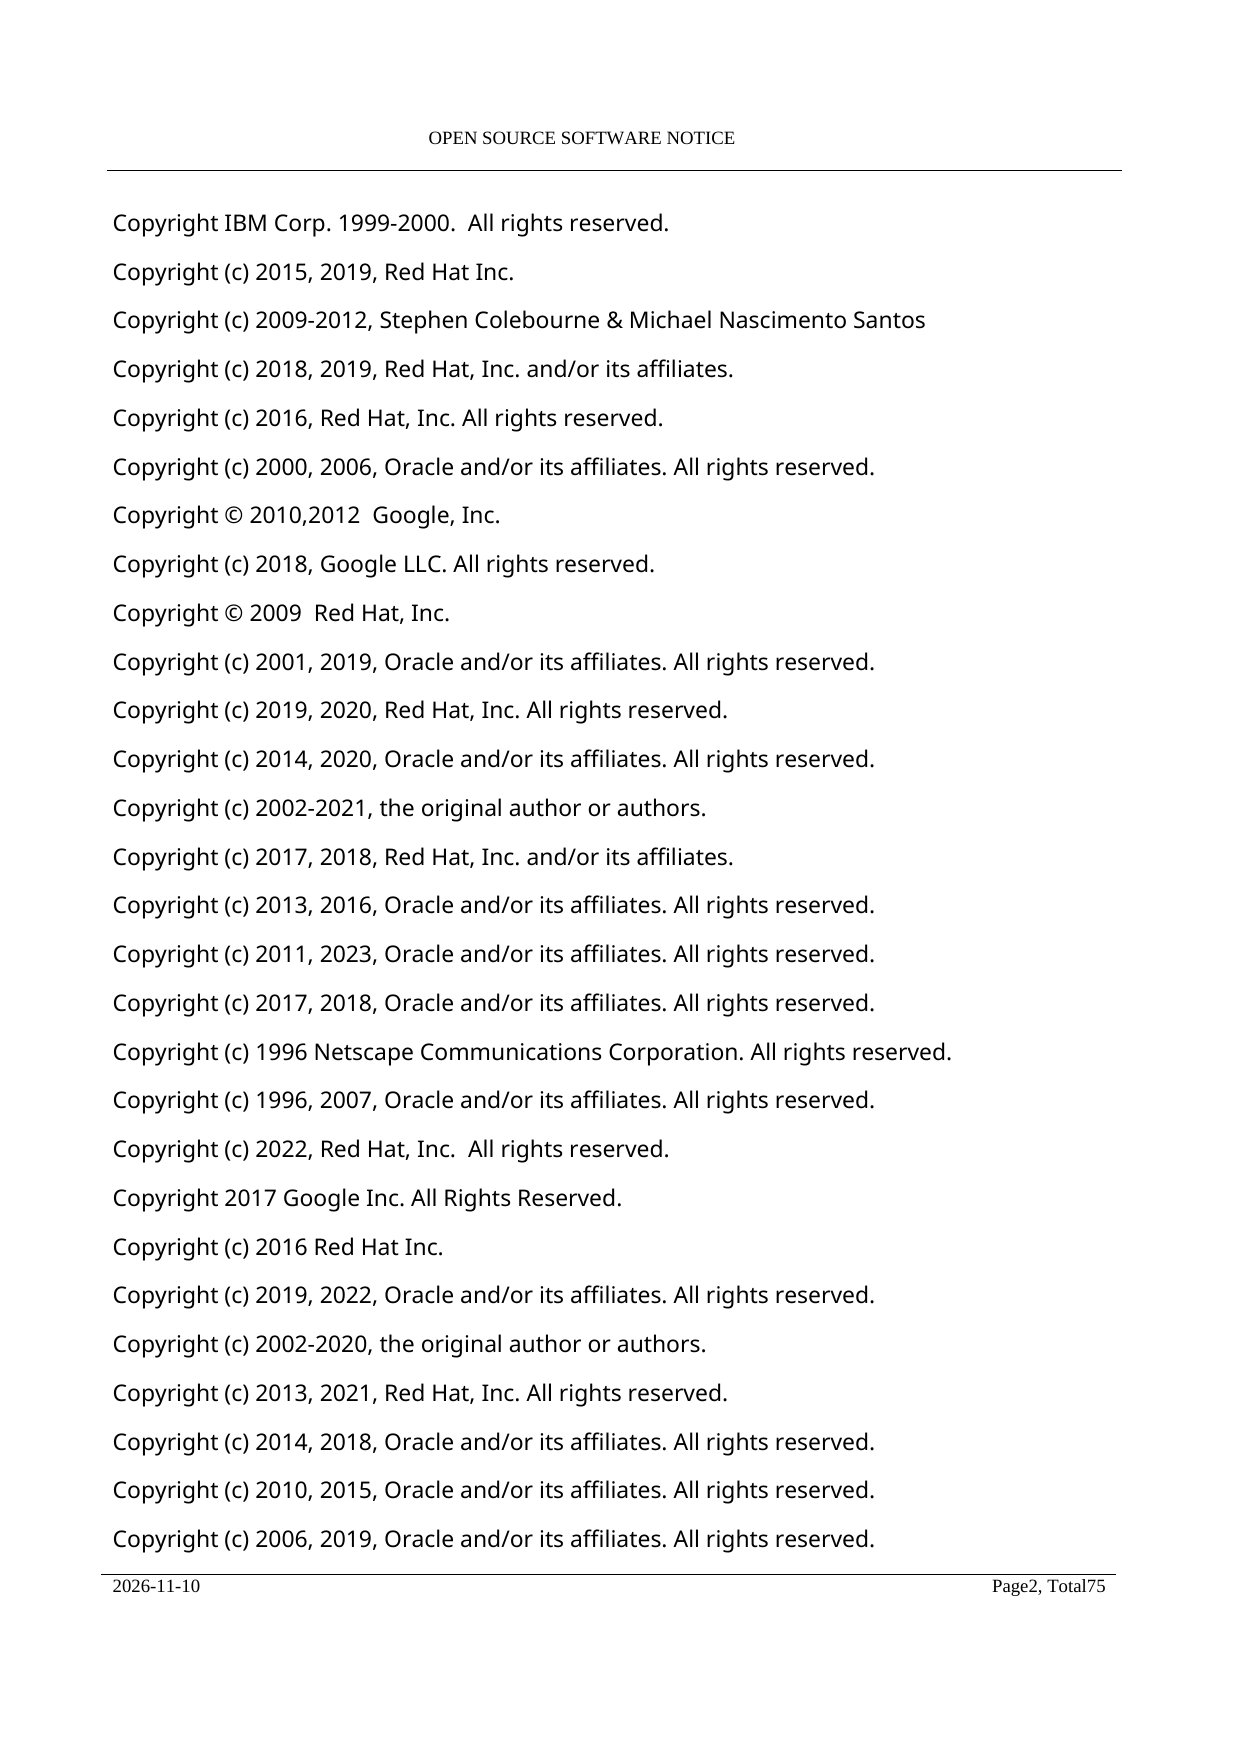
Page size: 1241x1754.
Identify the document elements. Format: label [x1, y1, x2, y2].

text [112, 206, 1128, 1555]
